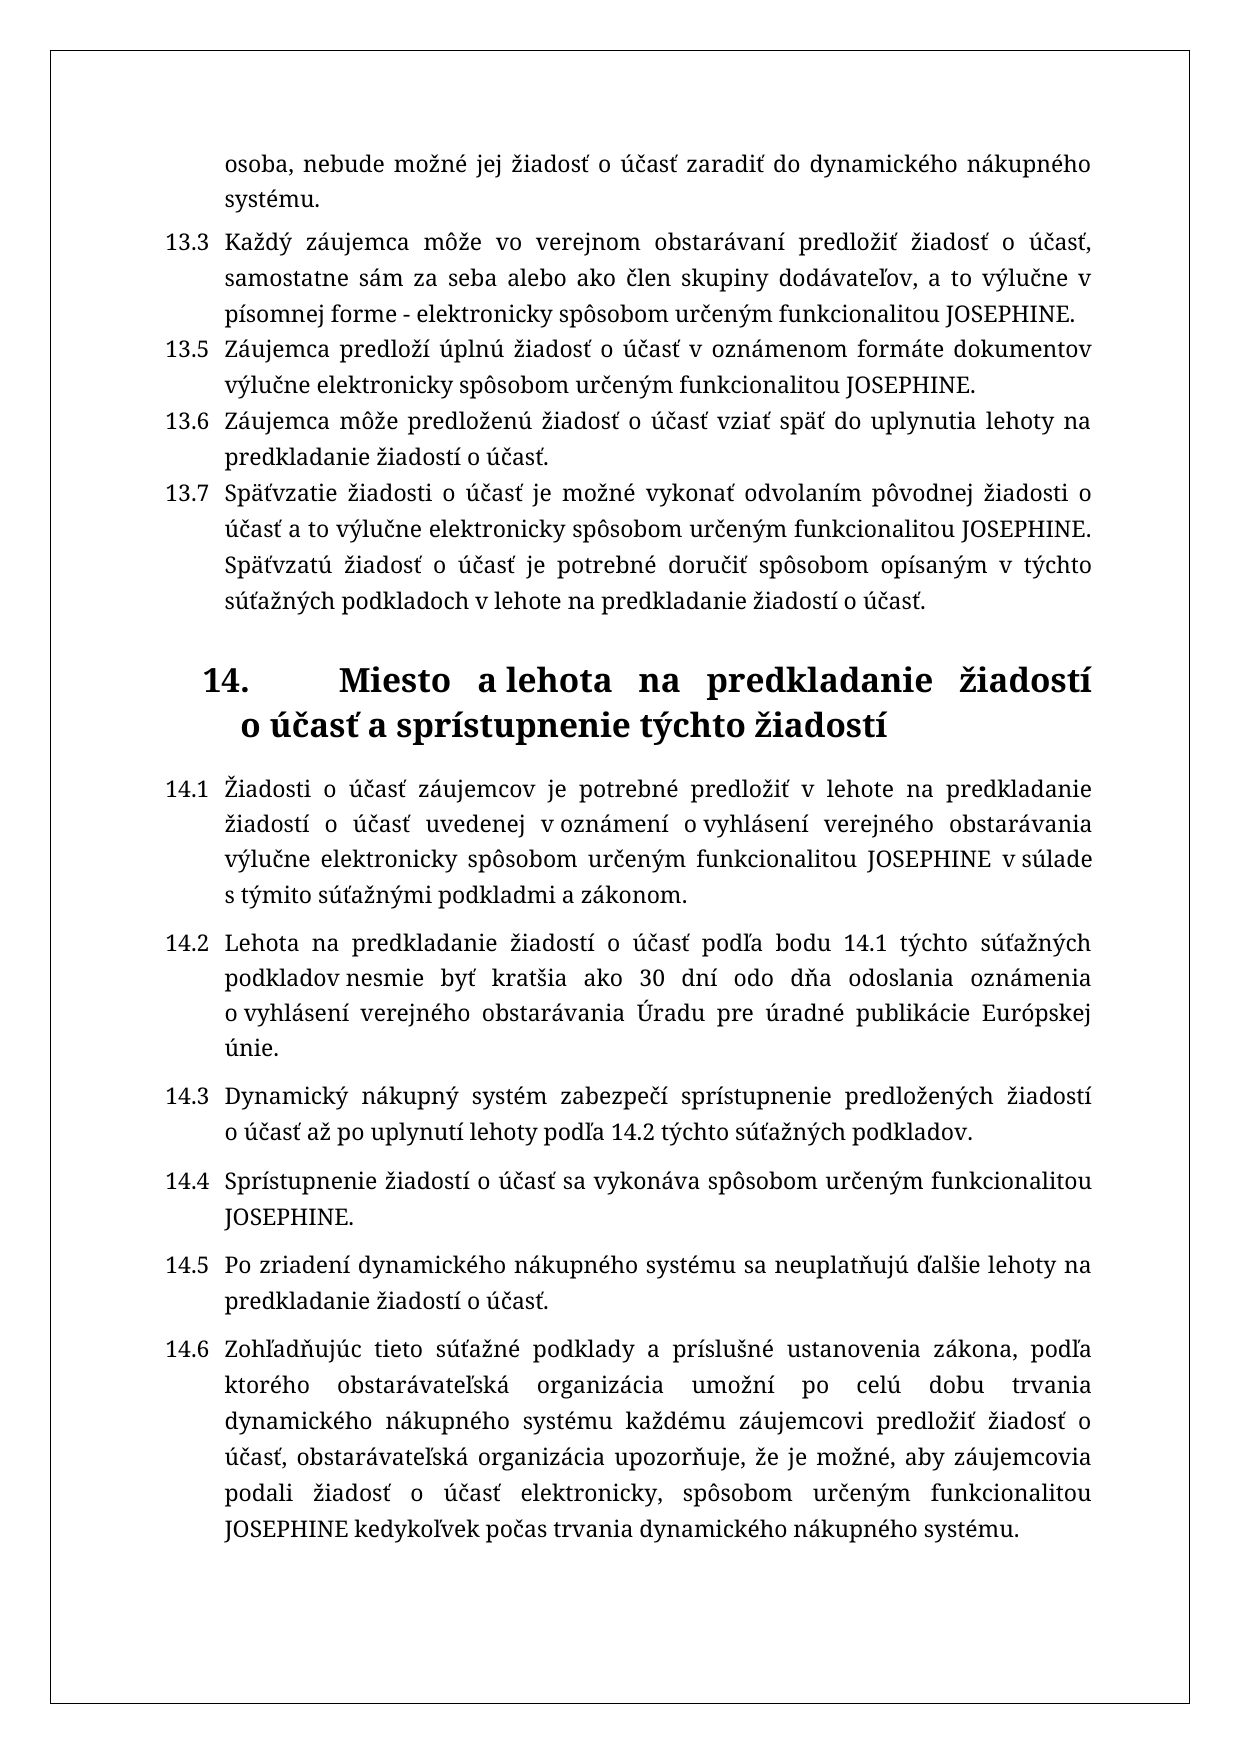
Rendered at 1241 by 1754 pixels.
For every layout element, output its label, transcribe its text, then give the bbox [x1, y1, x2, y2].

text 14.5 Po zriadení dynamického nákupného systému sa neuplatňujú ďalšie lehoty na predkladanie žiadostí o účasť. [165, 1249, 1093, 1316]
text 13.6 Záujemca môže predloženú žiadosť o účasť vziať späť do uplynutia lehoty na predkladanie žiadostí o účasť. [165, 405, 1093, 472]
text 14.6 Zohľadňujúc tieto súťažné podklady a príslušné ustanovenia zákona, podľa ktorého obstarávateľská organizácia umožní po celú dobu trvania dynamického nákupného systému každému záujemcovi predložiť žiadosť o účasť, obstarávateľská organizácia upozorňuje, že je možné, aby záujemcovia podali žiadosť o účasť elektronicky, spôsobom určeným funkcionalitou JOSEPHINE kedykoľvek počas trvania dynamického nákupného systému. [165, 1333, 1093, 1544]
text 13.7 Späťvzatie žiadosti o účasť je možné vykonať odvolaním pôvodnej žiadosti o účasť a to výlučne elektronicky spôsobom určeným funkcionalitou JOSEPHINE. Späťvzatú žiadosť o účasť je potrebné doručiť spôsobom opísaným v týchto súťažných podkladoch v lehote na predkladanie žiadostí o účasť. [165, 477, 1093, 616]
text 14.2 Lehota na predkladanie žiadostí o účasť podľa bodu 14.1 týchto súťažných podkladov nesmie byť kratšia ako 30 dní odo dňa odoslania oznámenia o vyhlásení verejného obstarávania Úradu pre úradné publikácie Európskej únie. [165, 926, 1093, 1064]
text 13.3 Každý záujemca môže vo verejnom obstarávaní predložiť žiadosť o účasť, samostatne sám za seba alebo ako člen skupiny dodávateľov, a to výlučne v písomnej forme - elektronicky spôsobom určeným funkcionalitou JOSEPHINE. [165, 226, 1093, 329]
text 14.1 Žiadosti o účasť záujemcov je potrebné predložiť v lehote na predkladanie žiadostí o účasť uvedenej v oznámení o vyhlásení verejného obstarávania výlučne elektronicky spôsobom určeným funkcionalitou JOSEPHINE v súlade s týmito súťažnými podkladmi a zákonom. [165, 773, 1093, 910]
text 13.5 Záujemca predloží úplnú žiadosť o účasť v oznámenom formáte dokumentov výlučne elektronicky spôsobom určeným funkcionalitou JOSEPHINE. [165, 333, 1093, 401]
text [165, 147, 1093, 215]
text 14.3 Dynamický nákupný systém zabezpečí sprístupnenie predložených žiadostí o účasť až po uplynutí lehoty podľa 14.2 týchto súťažných podkladov. [165, 1080, 1093, 1147]
text 14.4 Sprístupnenie žiadostí o účasť sa vykonáva spôsobom určeným funkcionalitou JOSEPHINE. [165, 1164, 1093, 1232]
subtitle Miesto a lehota na predkladanie žiadostí o účasť a sprístupnenie týchto žiadostí [203, 657, 1093, 748]
